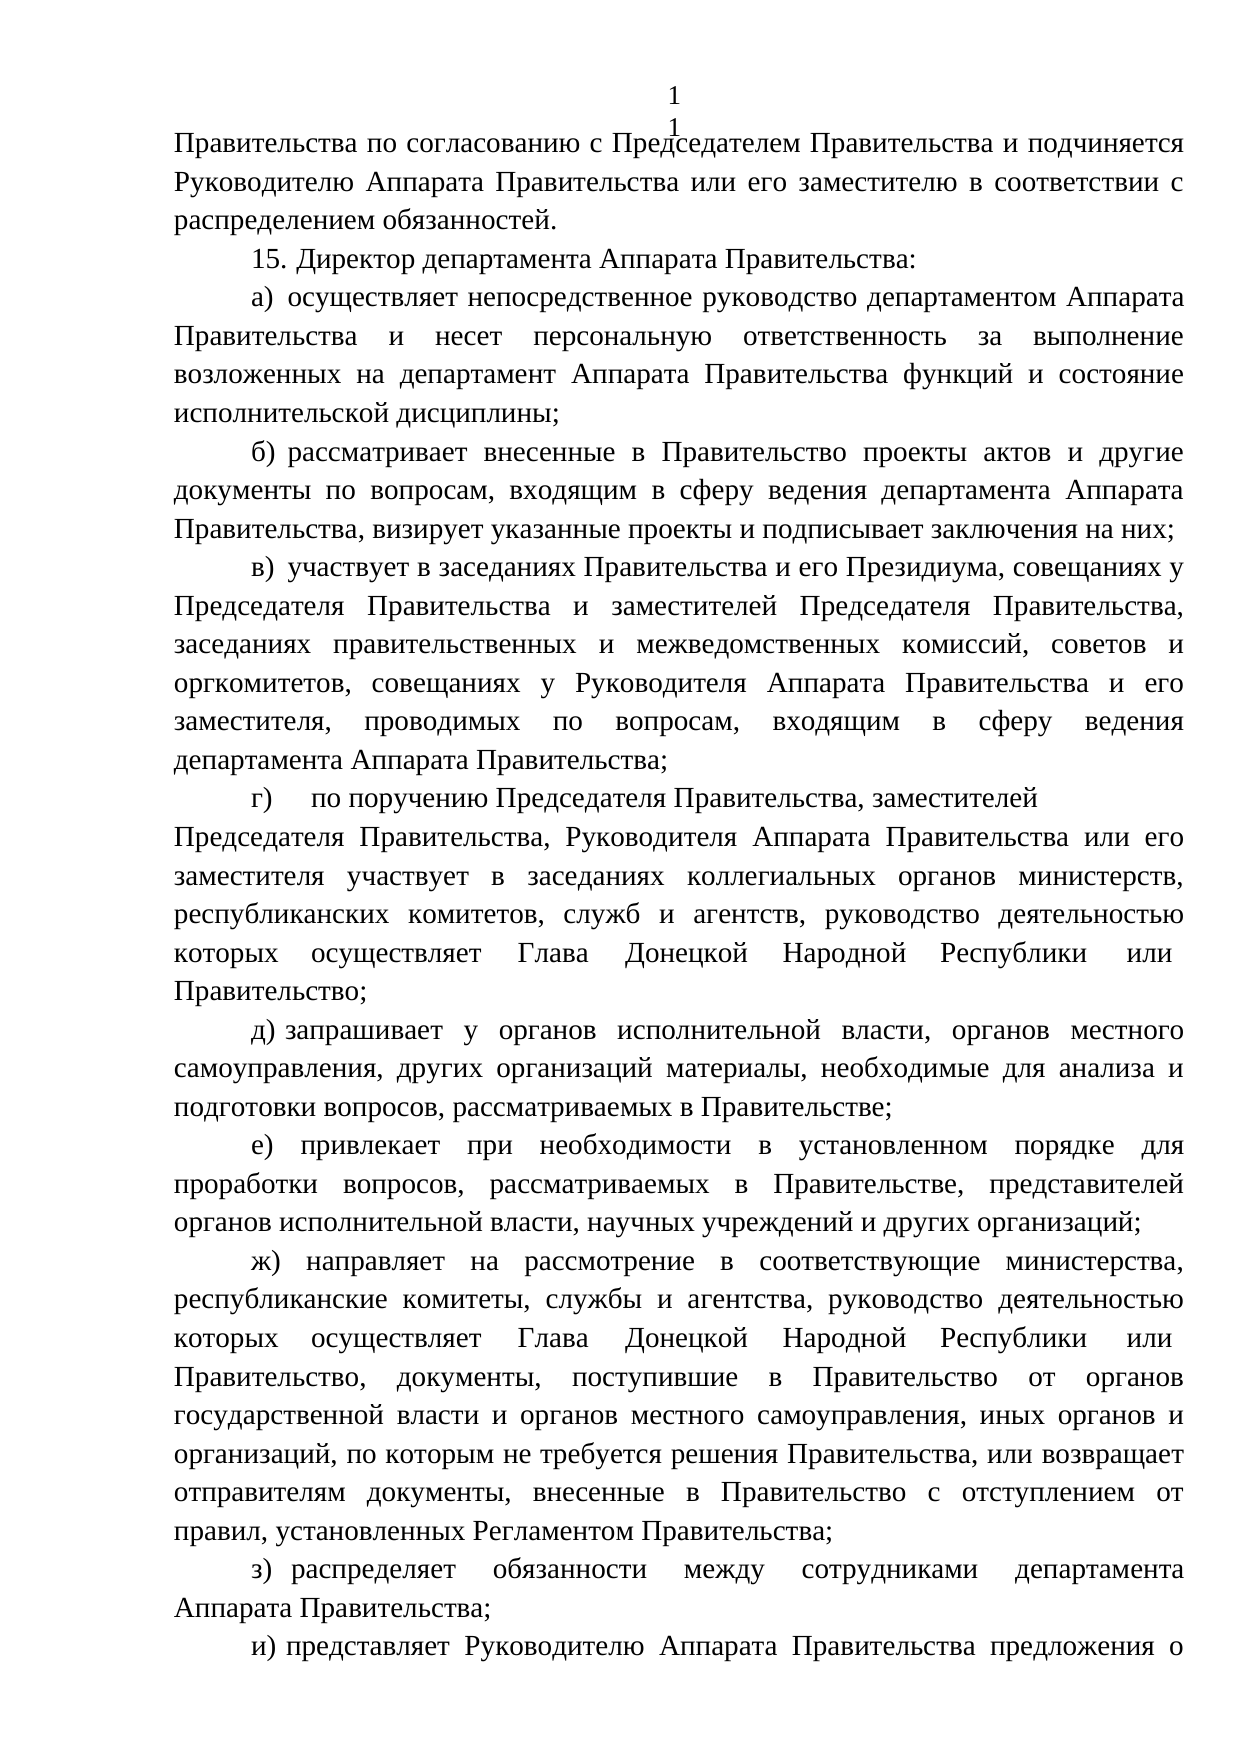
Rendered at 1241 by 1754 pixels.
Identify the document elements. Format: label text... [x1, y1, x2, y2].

list Директор департамента Аппарата Правительства: [174, 241, 1185, 274]
text в) участвует в заседаниях Правительства и его Президиума, совещаниях у Председателя Правительства и заместителей Председателя Правительства, заседаниях правительственных и межведомственных комиссий, советов и оргкомитетов, совещаниях у Руководителя Аппарата Правительства и его заместителя, проводимых по вопросам, входящим в сферу ведения департамента Аппарата Правительства; [174, 549, 1185, 776]
text Председателя Правительства, Руководителя Аппарата Правительства или его заместителя участвует в заседаниях коллегиальных органов министерств, республиканских комитетов, служб и агентств, руководство деятельностью которых осуществляет Глава Донецкой Народной Республики или [174, 819, 1185, 968]
text б) рассматривает внесенные в Правительство проекты актов и другие документы по вопросам, входящим в сферу ведения департамента Аппарата Правительства, визирует указанные проекты и подписывает заключения на них; [174, 434, 1185, 544]
text ж) направляет на рассмотрение в соответствующие министерства, республиканские комитеты, службы и агентства, руководство деятельностью которых осуществляет Глава Донецкой Народной Республики или [174, 1243, 1185, 1354]
text е) привлекает при необходимости в установленном порядке для проработки вопросов, рассматриваемых в Правительстве, представителей органов исполнительной власти, научных учреждений и других организаций; [174, 1127, 1185, 1238]
text д) запрашивает у органов исполнительной власти, органов местного самоуправления, других организаций материалы, необходимые для анализа и подготовки вопросов, рассматриваемых в Правительстве; [174, 1012, 1185, 1122]
text з) распределяет обязанности между сотрудниками департамента Аппарата Правительства; [174, 1551, 1185, 1623]
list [174, 125, 1185, 236]
text а) осуществляет непосредственное руководство департаментом Аппарата Правительства и несет персональную ответственность за выполнение возложенных на департамент Аппарата Правительства функций и состояние исполнительской дисциплины; [174, 279, 1185, 429]
text г) по поручению Председателя Правительства, заместителей [174, 781, 1185, 814]
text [174, 1628, 1185, 1662]
text Правительство; [174, 973, 1185, 1007]
text Правительство, документы, поступившие в Правительство от органов государственной власти и органов местного самоуправления, иных органов и организаций, по которым не требуется решения Правительства, или возвращает отправителям документы, внесенные в Правительство с отступлением от правил, установленных Регламентом Правительства; [174, 1359, 1185, 1546]
